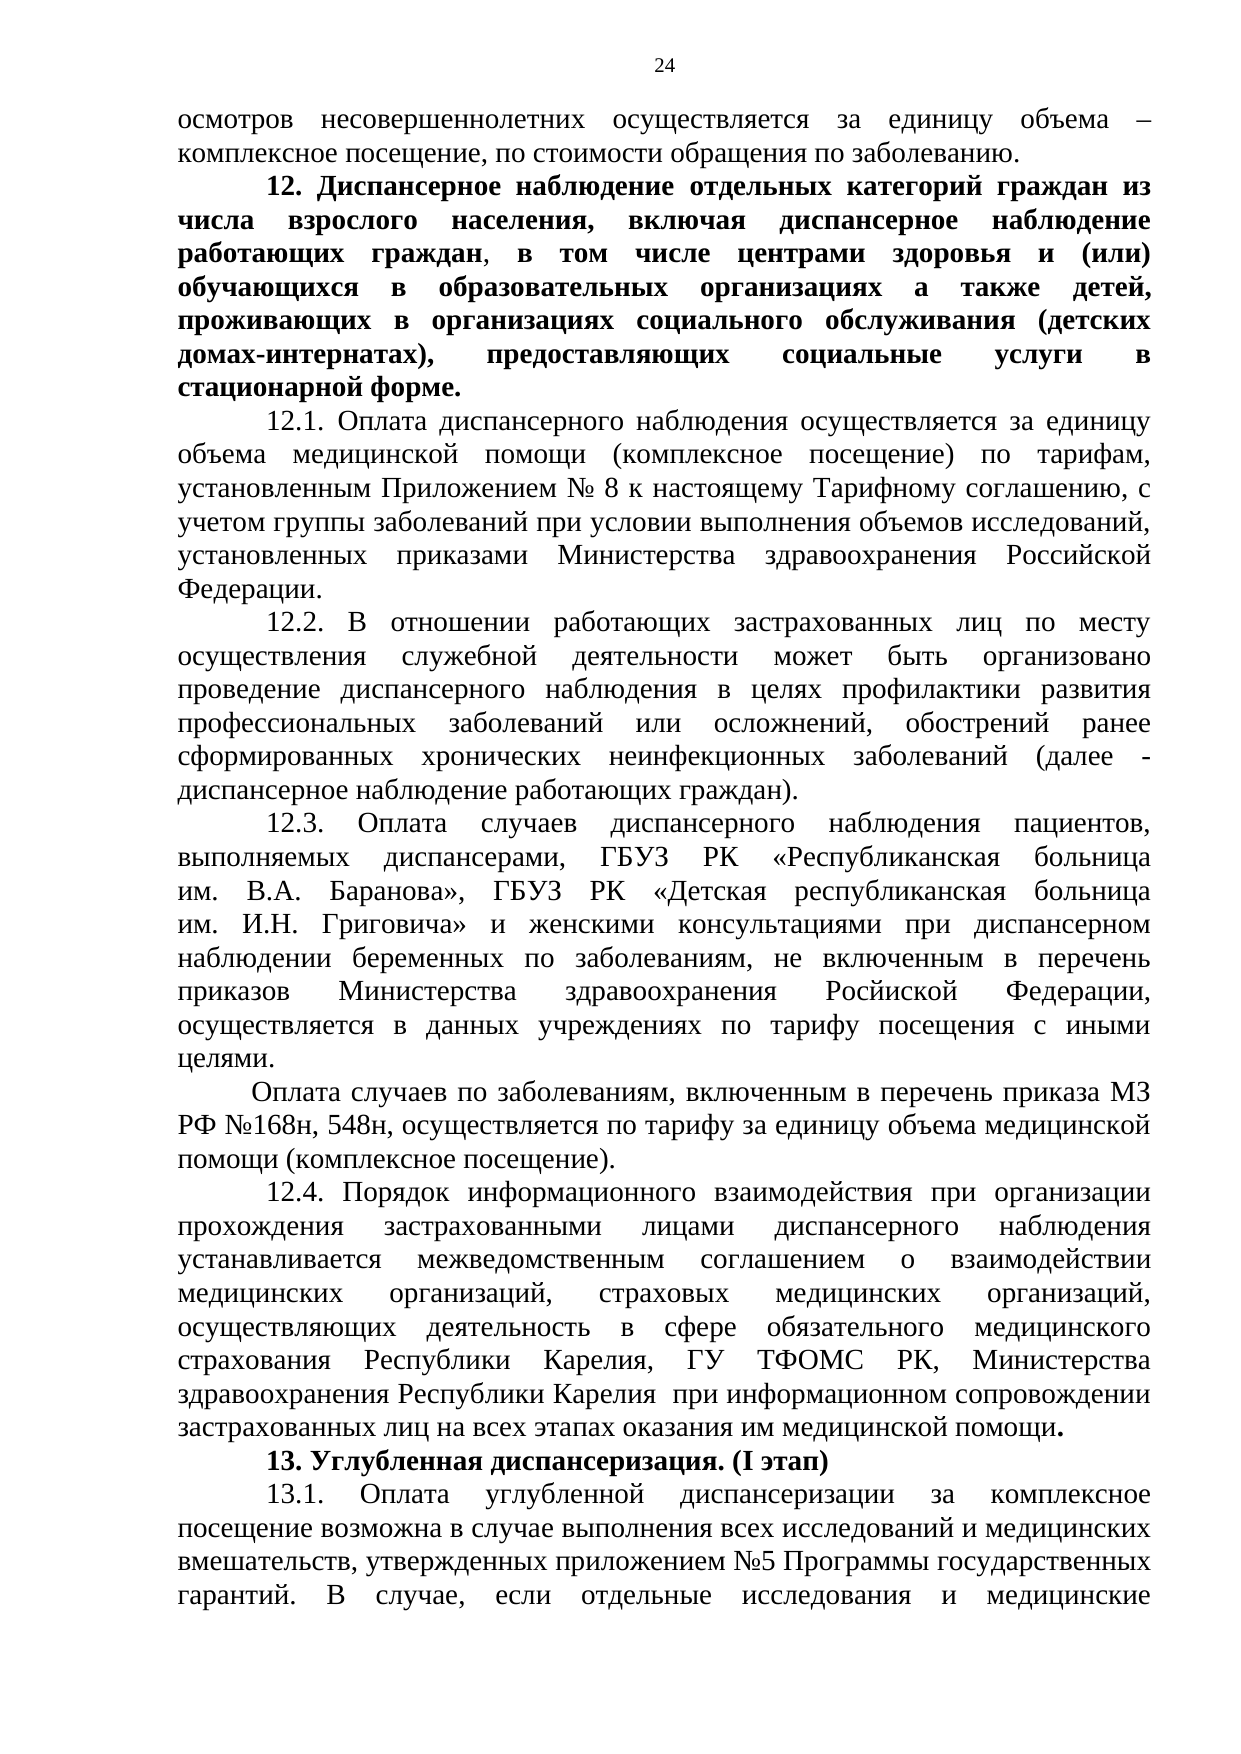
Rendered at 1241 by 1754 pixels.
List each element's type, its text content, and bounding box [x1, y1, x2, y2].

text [177, 101, 1152, 168]
text Оплата случаев по заболеваниям, включенным в перечень приказа МЗ РФ №168н, 548н, осуществляется по тарифу за единицу объема медицинской помощи (комплексное посещение). [177, 1074, 1152, 1174]
text 12.2. В отношении работающих застрахованных лиц по месту осуществления служебной деятельности может быть организовано проведение диспансерного наблюдения в целях профилактики развития профессиональных заболеваний или осложнений, обострений ранее сформированных хронических неинфекционных заболеваний (далее - диспансерное наблюдение работающих граждан). [177, 604, 1152, 806]
text 12. Диспансерное наблюдение отдельных категорий граждан из числа взрослого населения, включая диспансерное наблюдение работающих граждан, в том числе центрами здоровья и (или) обучающихся в образовательных организациях а также детей, проживающих в организациях социального обслуживания (детских домах-интернатах), предоставляющих социальные услуги в стационарной форме. [177, 168, 1152, 403]
text 13. Углубленная диспансеризация. (I этап) [177, 1443, 1119, 1476]
text 12.1. Оплата диспансерного наблюдения осуществляется за единицу объема медицинской помощи (комплексное посещение) по тарифам, установленным Приложением № 8 к настоящему Тарифному соглашению, с учетом группы заболеваний при условии выполнения объемов исследований, установленных приказами Министерства здравоохранения Российской Федерации. [177, 403, 1152, 604]
text 12.3. Оплата случаев диспансерного наблюдения пациентов, выполняемых диспансерами, ГБУЗ РК «Республиканская больница им. В.А. Баранова», ГБУЗ РК «Детская республиканская больница им. И.Н. Григовича» и женскими консультациями при диспансерном наблюдении беременных по заболеваниям, не включенным в перечень приказов Министерства здравоохранения Росйиской Федерации, осуществляется в данных учреждениях по тарифу посещения с иными целями. [177, 806, 1152, 1074]
text 12.4. Порядок информационного взаимодействия при организации прохождения застрахованными лицами диспансерного наблюдения устанавливается межведомственным соглашением о взаимодействии медицинских организаций, страховых медицинских организаций, осуществляющих деятельность в сфере обязательного медицинского страхования Республики Карелия, ГУ ТФОМС РК, Министерства здравоохранения Республики Карелия при информационном сопровождении застрахованных лиц на всех этапах оказания им медицинской помощи. [177, 1174, 1152, 1443]
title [177, 1476, 1152, 1611]
